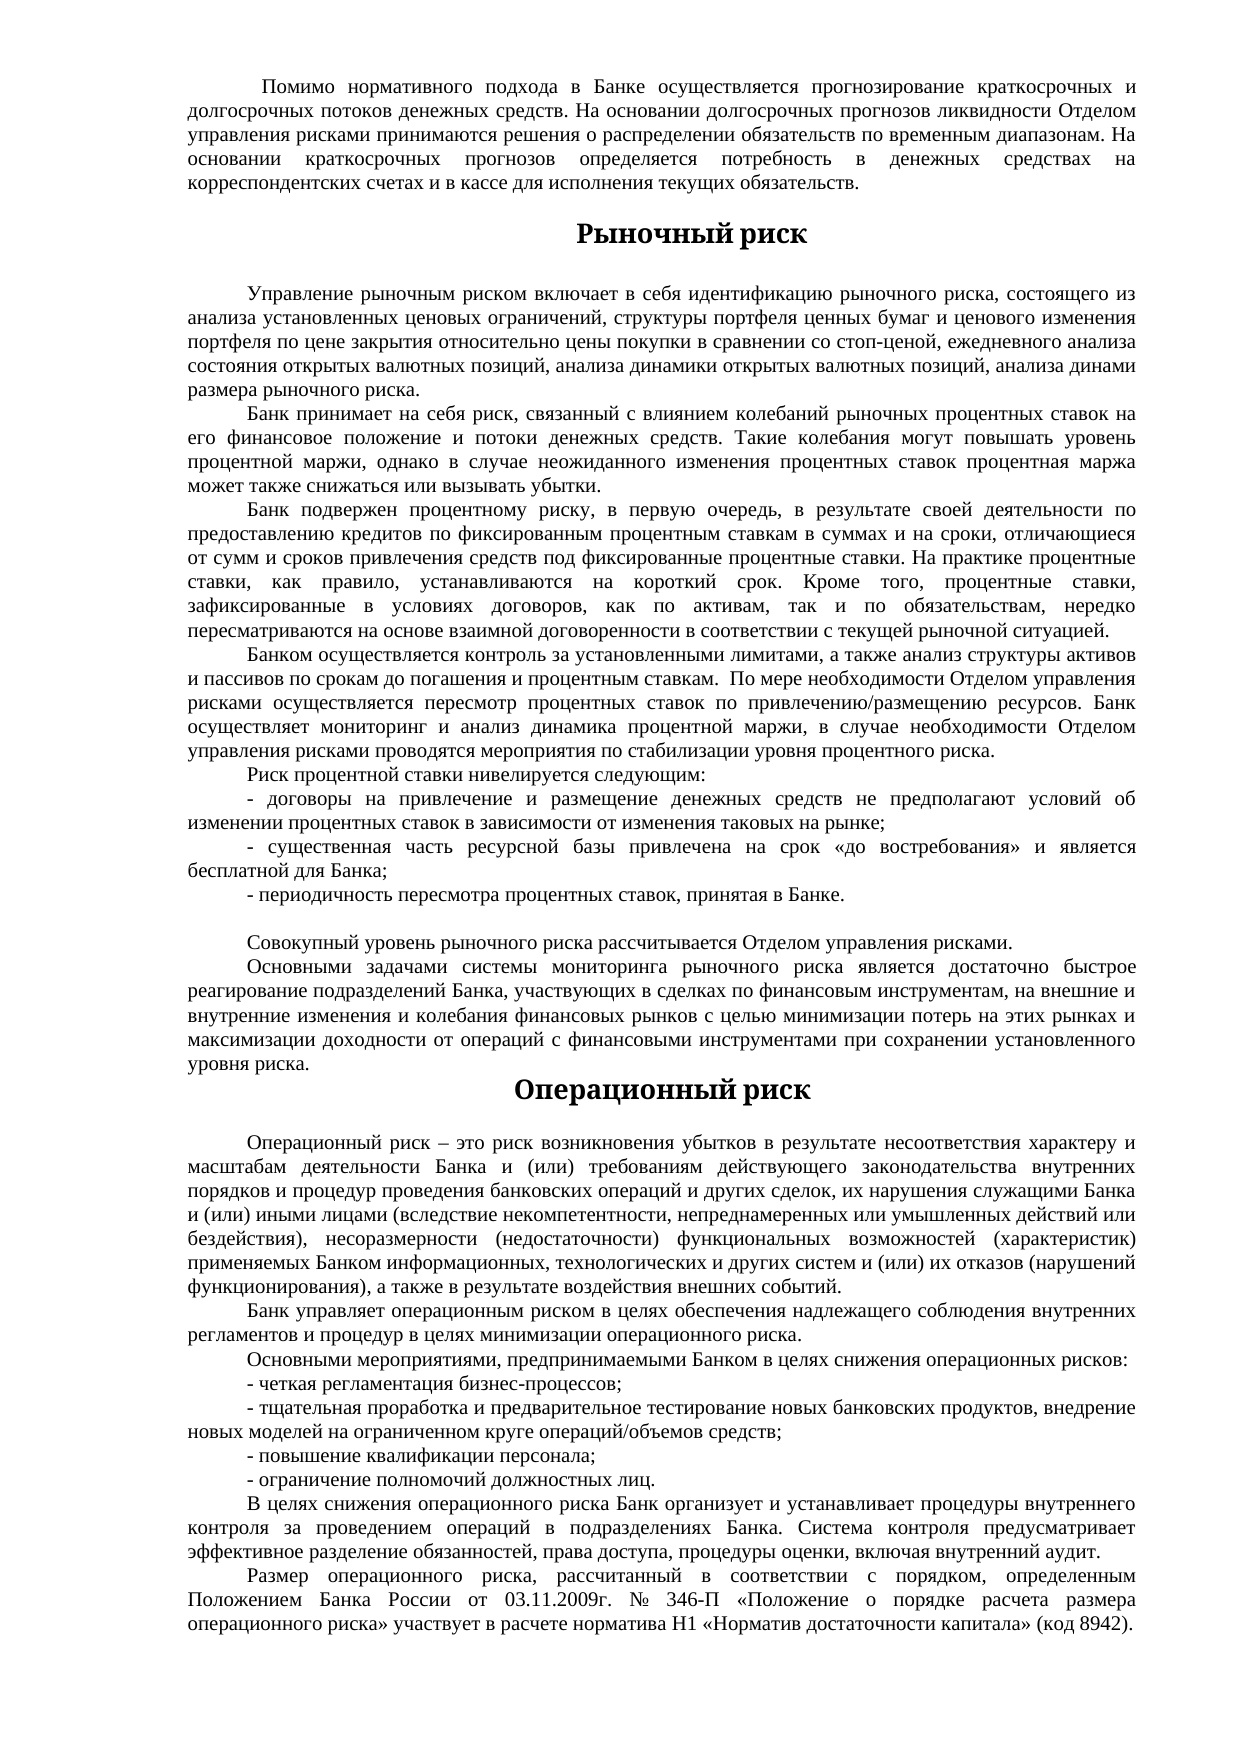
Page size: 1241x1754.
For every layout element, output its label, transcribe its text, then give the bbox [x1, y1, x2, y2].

text Банком осуществляется контроль за установленными лимитами, а также анализ структуры активов и пассивов по срокам до погашения и процентным ставкам. По мере необходимости Отделом управления рисками осуществляется пересмотр процентных ставок по привлечению/размещению ресурсов. Банк осуществляет мониторинг и анализ динамика процентной маржи, в случае необходимости Отделом управления рисками проводятся мероприятия по стабилизации уровня процентного риска. [187, 642, 1137, 762]
text - повышение квалификации персонала; [187, 1443, 1137, 1467]
text - договоры на привлечение и размещение денежных средств не предполагают условий об изменении процентных ставок в зависимости от изменения таковых на рынке; [187, 786, 1137, 834]
text Основными мероприятиями, предпринимаемыми Банком в целях снижения операционных рисков: [187, 1346, 1137, 1371]
text Риск процентной ставки нивелируется следующим: [187, 762, 1137, 786]
text Банк принимает на себя риск, связанный с влиянием колебаний рыночных процентных ставок на его финансовое положение и потоки денежных средств. Такие колебания могут повышать уровень процентной маржи, однако в случае неожиданного изменения процентных ставок процентная маржа может также снижаться или вызывать убытки. [187, 401, 1137, 497]
text Банк управляет операционным риском в целях обеспечения надлежащего соблюдения внутренних регламентов и процедур в целях минимизации операционного риска. [187, 1298, 1137, 1346]
text - существенная часть ресурсной базы привлечена на срок «до востребования» и является бесплатной для Банка; [187, 834, 1137, 882]
text Совокупный уровень рыночного риска рассчитывается Отделом управления рисками. [187, 930, 1137, 954]
text - тщательная проработка и предварительное тестирование новых банковских продуктов, внедрение новых моделей на ограниченном круге операций/объемов средств; [187, 1394, 1137, 1443]
text Основными задачами системы мониторинга рыночного риска является достаточно быстрое реагирование подразделений Банка, участвующих в сделках по финансовым инструментам, на внешние и внутренние изменения и колебания финансовых рынков с целью минимизации потерь на этих рынках и максимизации доходности от операций с финансовыми инструментами при сохранении установленного уровня риска. [187, 954, 1137, 1075]
text В целях снижения операционного риска Банк организует и устанавливает процедуры внутреннего контроля за проведением операций в подразделениях Банка. Система контроля предусматривает эффективное разделение обязанностей, права доступа, процедуры оценки, включая внутренний аудит. [187, 1491, 1137, 1563]
subtitle Рыночный риск [187, 219, 1137, 250]
text Банк подвержен процентному риску, в первую очередь, в результате своей деятельности по предоставлению кредитов по фиксированным процентным ставкам в суммах и на сроки, отличающиеся от сумм и сроков привлечения средств под фиксированные процентные ставки. На практике процентные ставки, как правило, устанавливаются на короткий срок. Кроме того, процентные ставки, зафиксированные в условиях договоров, как по активам, так и по обязательствам, нередко пересматриваются на основе взаимной договоренности в соответствии с текущей рыночной ситуацией. [187, 497, 1137, 642]
text Операционный риск – это риск возникновения убытков в результате несоответствия характеру и масштабам деятельности Банка и (или) требованиям действующего законодательства внутренних порядков и процедур проведения банковских операций и других сделок, их нарушения служащими Банка и (или) иными лицами (вследствие некомпетентности, непреднамеренных или умышленных действий или бездействия), несоразмерности (недостаточности) функциональных возможностей (характеристик) применяемых Банком информационных, технологических и других систем и (или) их отказов (нарушений функционирования), а также в результате воздействия внешних событий. [187, 1130, 1137, 1298]
text - ограничение полномочий должностных лиц. [187, 1467, 1137, 1491]
text - четкая регламентация бизнес-процессов; [187, 1371, 1137, 1394]
text - периодичность пересмотра процентных ставок, принятая в Банке. [187, 882, 1137, 906]
subtitle Операционный риск [187, 1075, 1137, 1106]
text Помимо нормативного подхода в Банке осуществляется прогнозирование краткосрочных и долгосрочных потоков денежных средств. На основании долгосрочных прогнозов ликвидности Отделом управления рисками принимаются решения о распределении обязательств по временным диапазонам. На основании краткосрочных прогнозов определяется потребность в денежных средствах на корреспондентских счетах и в кассе для исполнения текущих обязательств. [187, 74, 1137, 194]
text Управление рыночным риском включает в себя идентификацию рыночного риска, состоящего из анализа установленных ценовых ограничений, структуры портфеля ценных бумаг и ценового изменения портфеля по цене закрытия относительно цены покупки в сравнении со стоп-ценой, ежедневного анализа состояния открытых валютных позиций, анализа динамики открытых валютных позиций, анализа динами размера рыночного риска. [187, 281, 1137, 401]
text Размер операционного риска, рассчитанный в соответствии с порядком, определенным Положением Банка России от 03.11.2009г. № 346-П «Положение о порядке расчета размера операционного риска» участвует в расчете норматива Н1 «Норматив достаточности капитала» (код 8942). [187, 1563, 1137, 1635]
